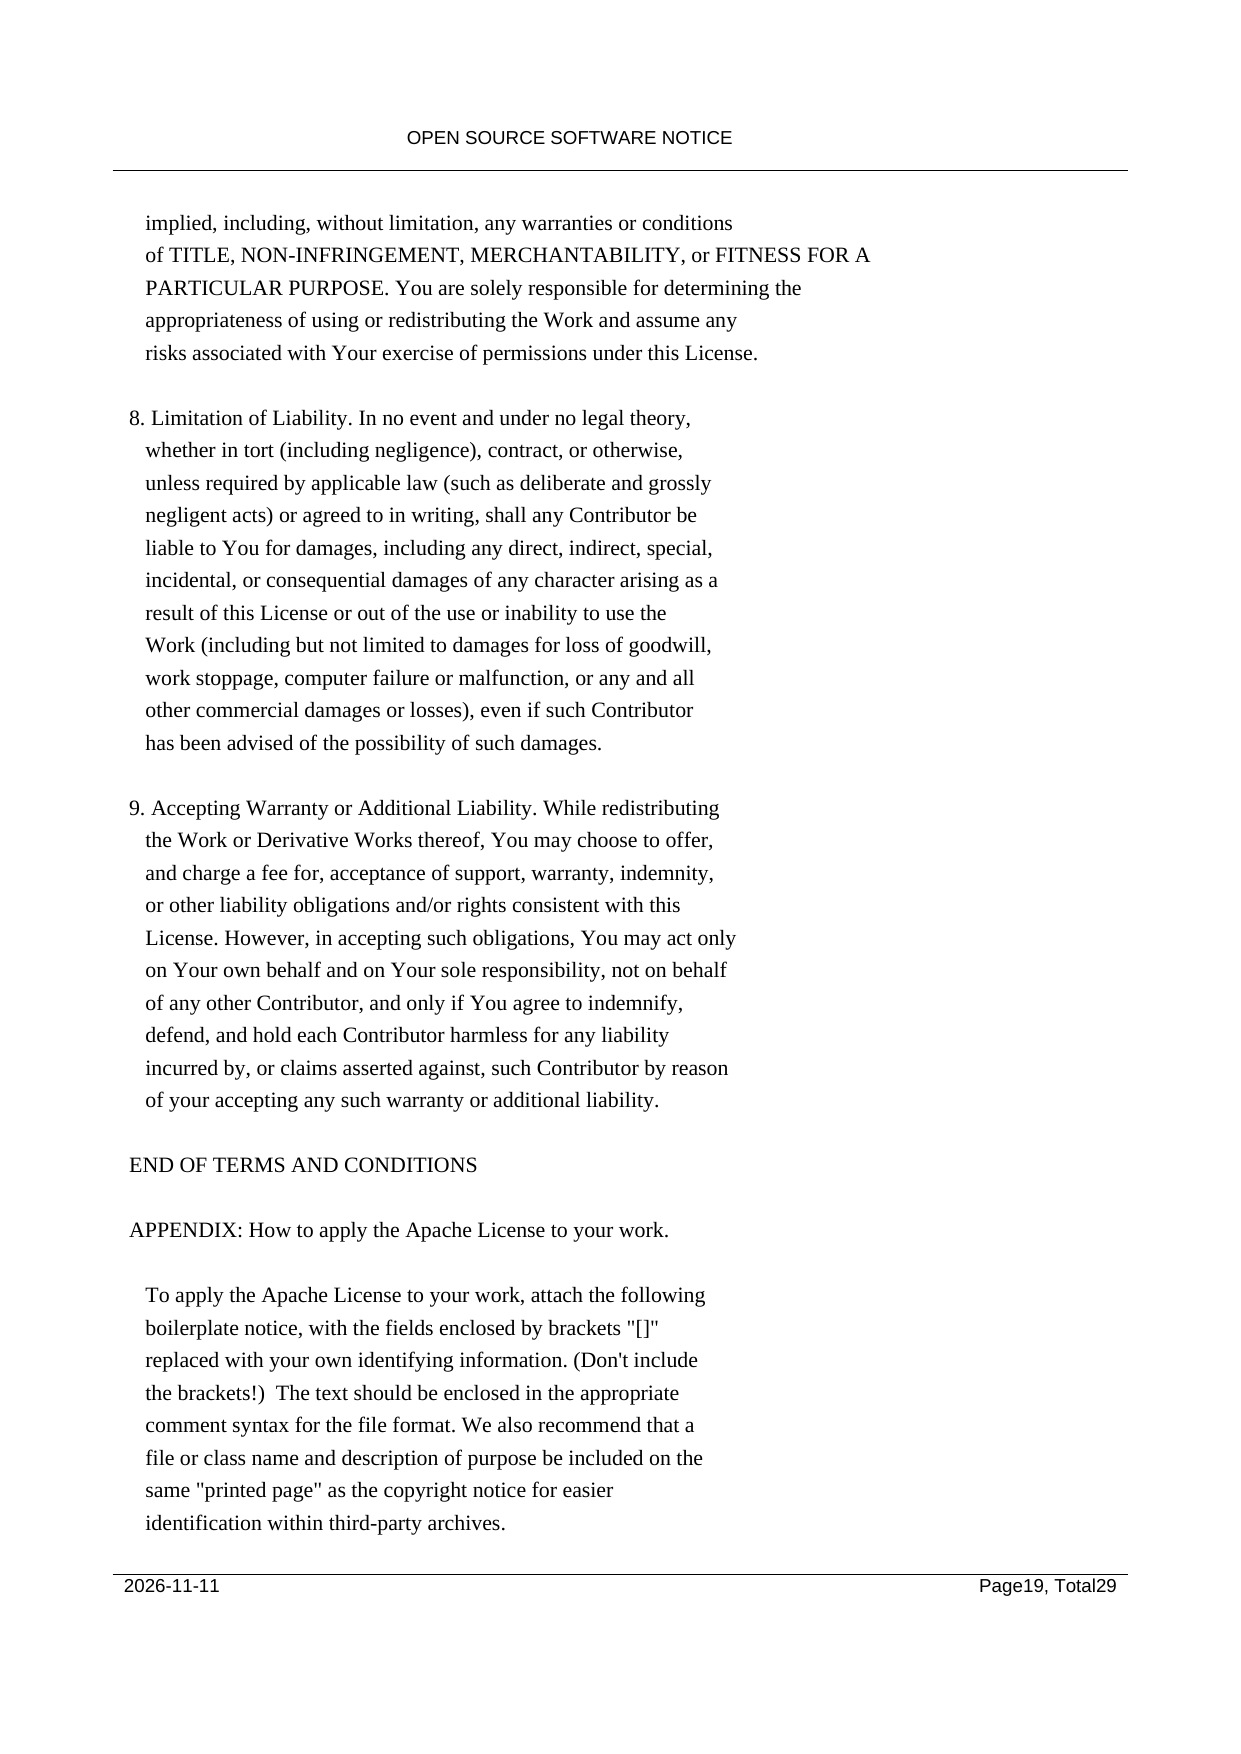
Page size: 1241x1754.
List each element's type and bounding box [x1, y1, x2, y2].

text [112, 206, 1128, 1539]
